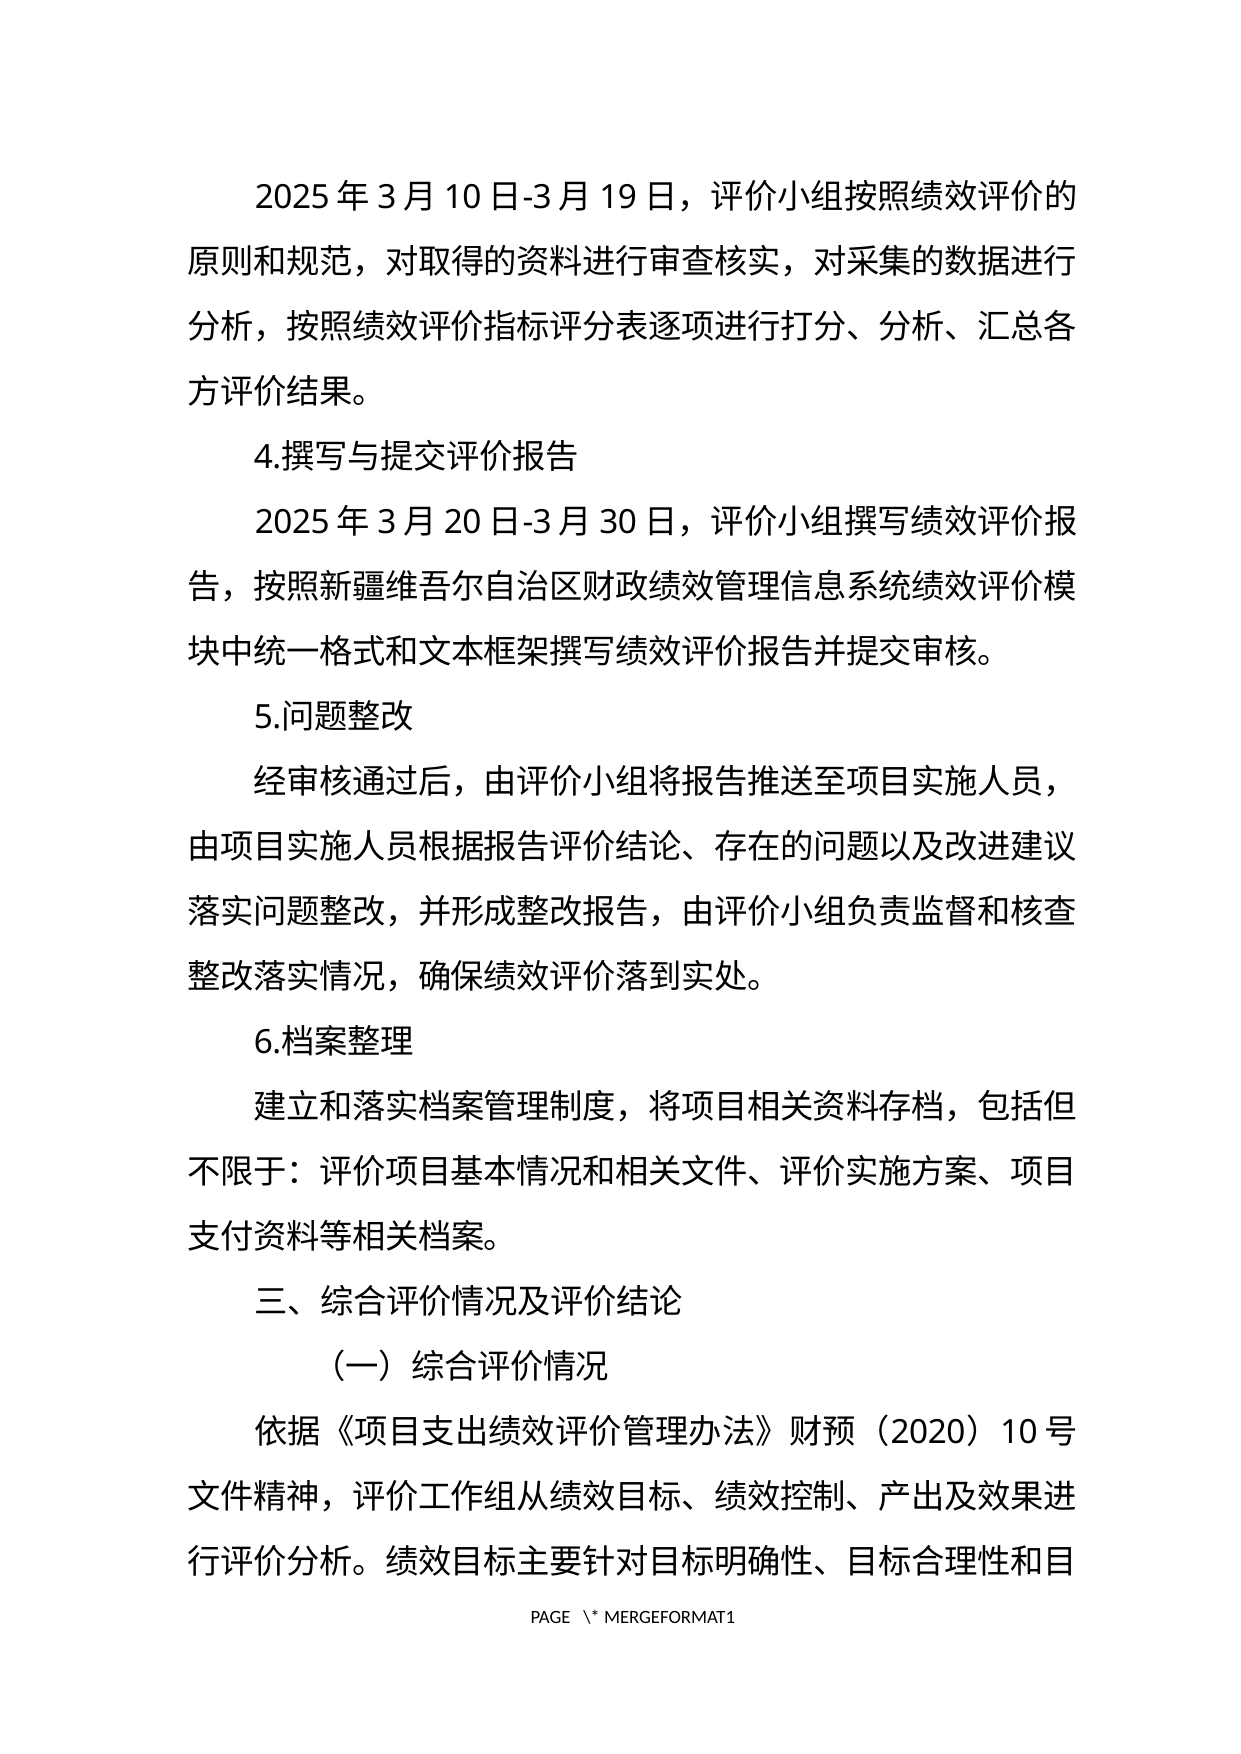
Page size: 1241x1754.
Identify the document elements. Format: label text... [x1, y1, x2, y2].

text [187, 162, 1078, 1267]
text 三、综合评价情况及评价结论 [187, 1267, 1078, 1332]
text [187, 1332, 1078, 1592]
